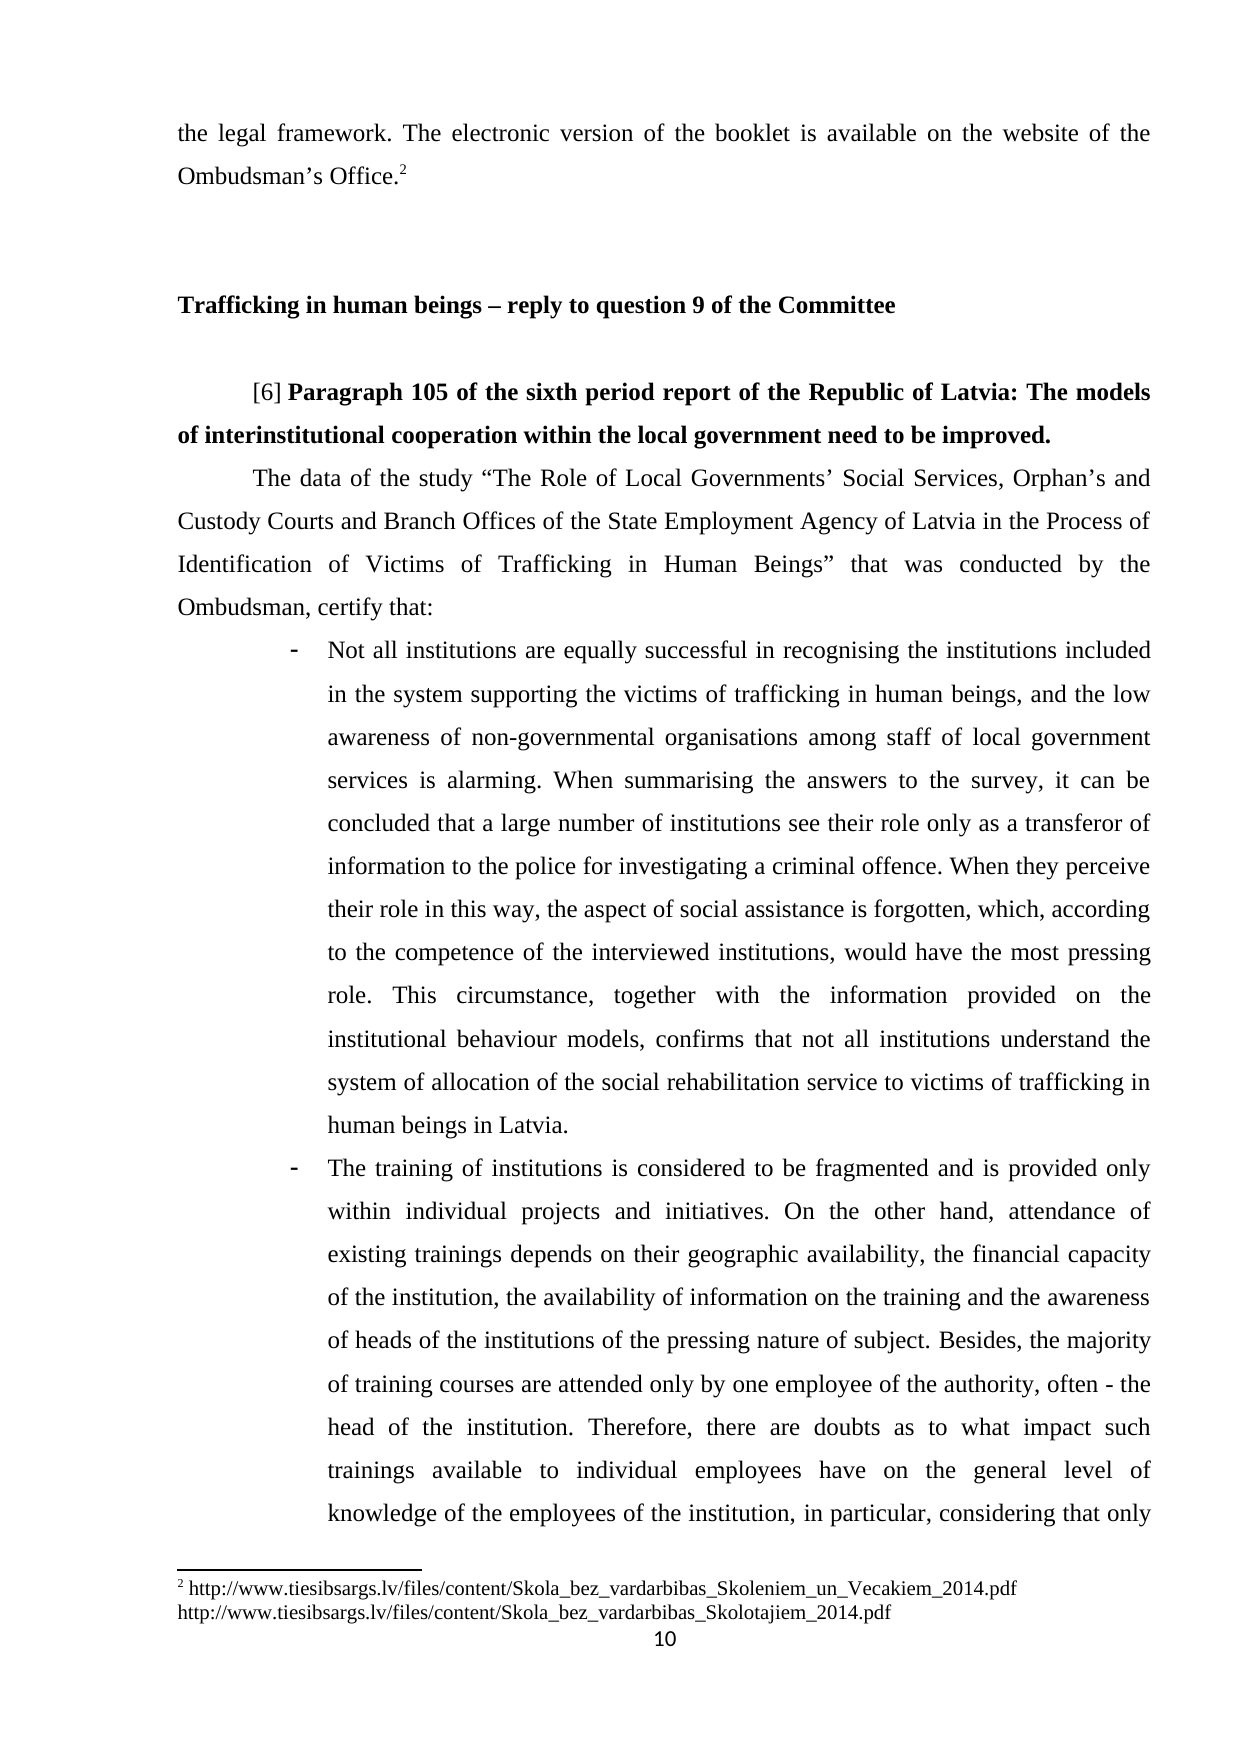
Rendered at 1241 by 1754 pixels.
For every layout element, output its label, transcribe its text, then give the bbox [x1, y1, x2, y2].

text Trafficking in human beings – reply to question 9 of the Committee [177, 291, 1152, 319]
text The data of the study “The Role of Local Governments’ Social Services, Orphan’s and Custody Courts and Branch Offices of the State Employment Agency of Latvia in the Process of Identification of Victims of Trafficking in Human Beings” that was conducted by the Ombudsman, certify that: [177, 463, 1152, 621]
text [6] Paragraph 105 of the sixth period report of the Republic of Latvia: The models of interinstitutional cooperation within the local government need to be improved. [177, 377, 1152, 449]
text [177, 118, 1152, 190]
list Not all institutions are equally successful in recognising the institutions included in the system supporting the victims of trafficking in human beings, and the low awareness of non-governmental organisations among staff of local government services is alarming. When summarising the answers to the survey, it can be concluded that a large number of institutions see their role only as a transferor of information to the police for investigating a criminal offence. When they perceive their role in this way, the aspect of social assistance is forgotten, which, according to the competence of the interviewed institutions, would have the most pressing role. This circumstance, together with the information provided on the institutional behaviour models, confirms that not all institutions understand the system of allocation of the social rehabilitation service to victims of trafficking in human beings in Latvia. [290, 636, 1152, 1139]
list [290, 1153, 1152, 1527]
